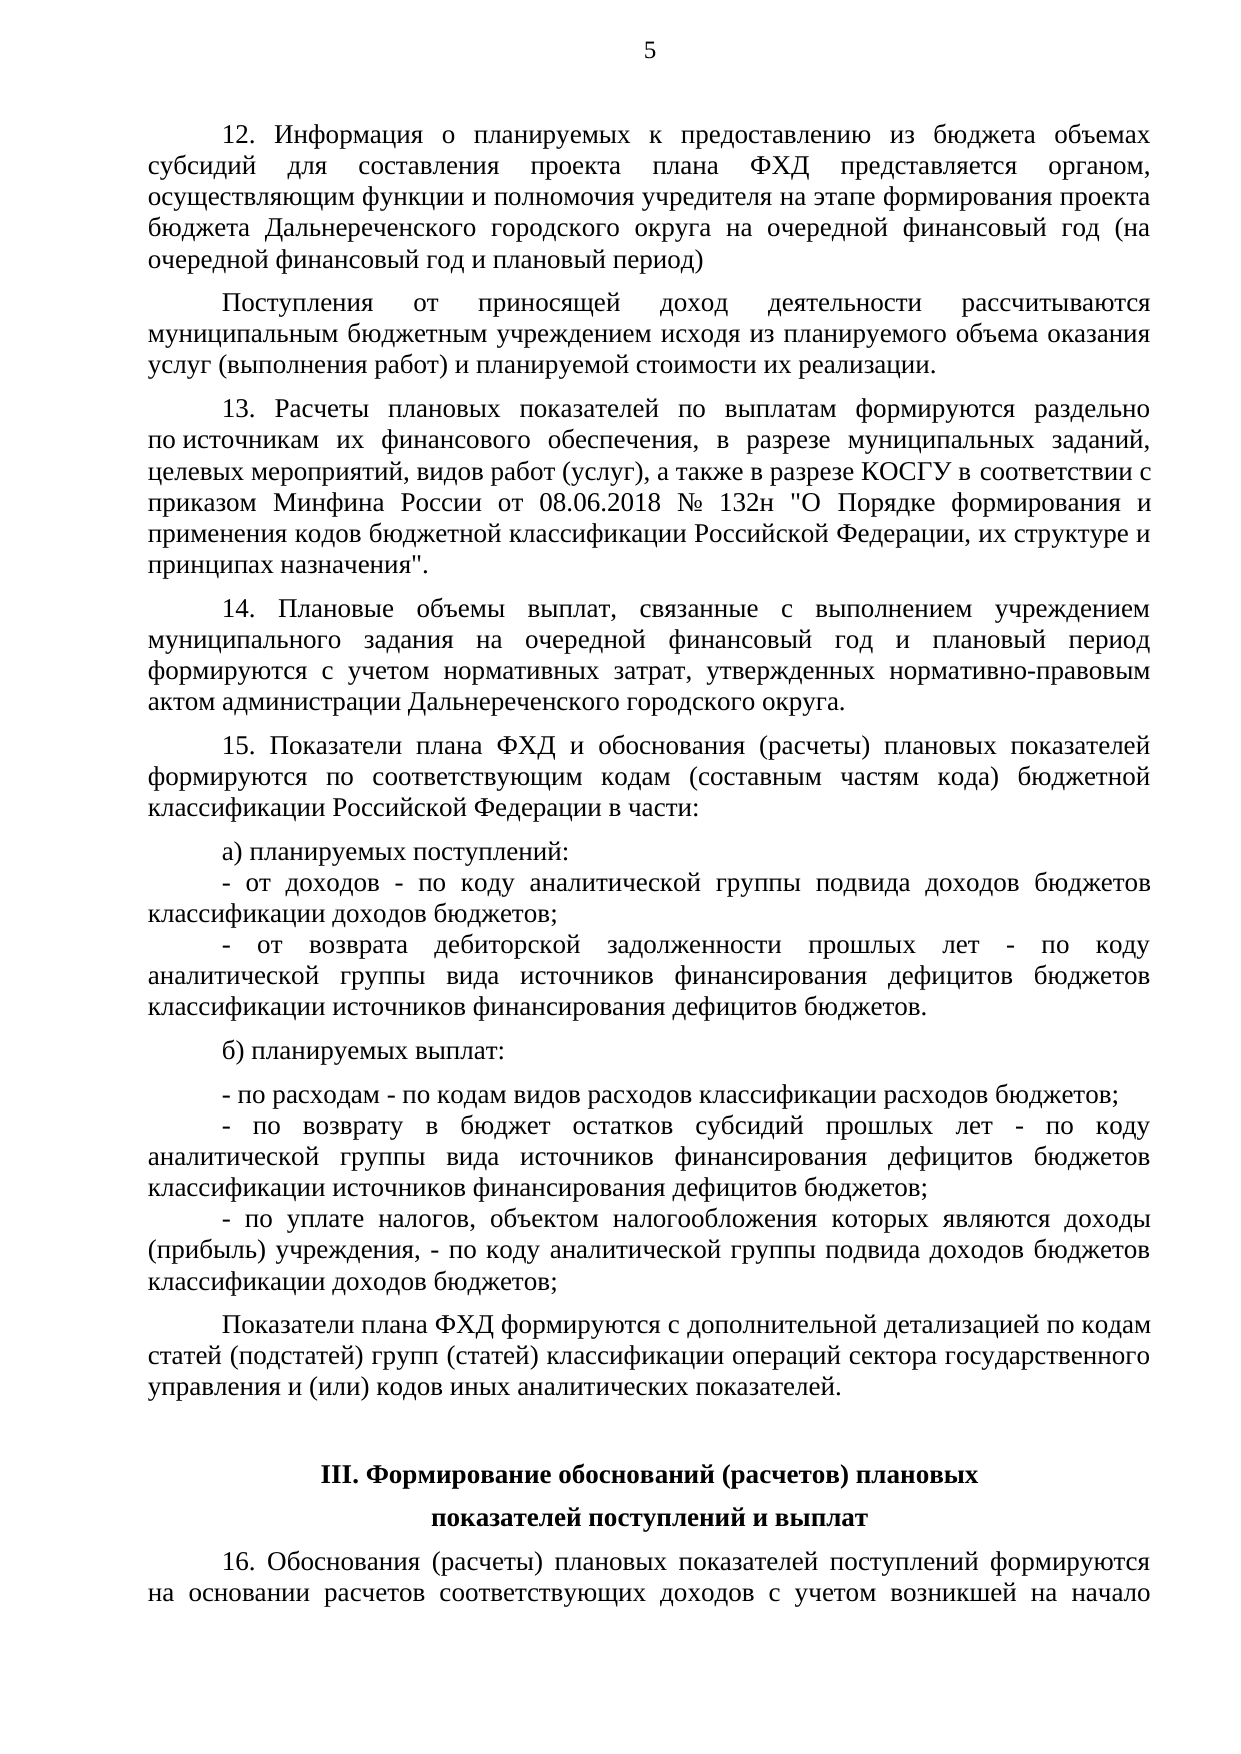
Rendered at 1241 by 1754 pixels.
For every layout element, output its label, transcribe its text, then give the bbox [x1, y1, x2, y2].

text б) планируемых выплат: [148, 1034, 1152, 1065]
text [148, 1545, 1152, 1607]
text Поступления от приносящей доход деятельности рассчитываются муниципальным бюджетным учреждением исходя из планируемого объема оказания услуг (выполнения работ) и планируемой стоимости их реализации. [148, 286, 1152, 380]
text 15. Показатели плана ФХД и обоснования (расчеты) плановых показателей формируются по соответствующим кодам (составным частям кода) бюджетной классификации Российской Федерации в части: [148, 729, 1152, 822]
text - по уплате налогов, объектом налогообложения которых являются доходы (прибыль) учреждения, - по коду аналитической группы подвида доходов бюджетов классификации доходов бюджетов; [148, 1202, 1152, 1296]
text - от возврата дебиторской задолженности прошлых лет - по коду аналитической группы вида источников финансирования дефицитов бюджетов классификации источников финансирования дефицитов бюджетов. [148, 928, 1152, 1022]
text - по расходам - по кодам видов расходов классификации расходов бюджетов; [148, 1078, 1152, 1109]
title III. Формирование обоснований (расчетов) плановых [148, 1458, 1152, 1489]
text 13. Расчеты плановых показателей по выплатам формируются раздельно по источникам их финансового обеспечения, в разрезе муниципальных заданий, целевых мероприятий, видов работ (услуг), а также в разрезе КОСГУ в соответствии с приказом Минфина России от 08.06.2018 № 132н "О Порядке формирования и применения кодов бюджетной классификации Российской Федерации, их структуре и принципах назначения". [148, 392, 1152, 579]
text Показатели плана ФХД формируются с дополнительной детализацией по кодам статей (подстатей) групп (статей) классификации операций сектора государственного управления и (или) кодов иных аналитических показателей. [148, 1308, 1152, 1402]
text 12. Информация о планируемых к предоставлению из бюджета объемах субсидий для составления проекта плана ФХД представляется органом, осуществляющим функции и полномочия учредителя на этапе формирования проекта бюджета Дальнереченского городского округа на очередной финансовый год (на очередной финансовый год и плановый период) [148, 118, 1152, 274]
title показателей поступлений и выплат [148, 1501, 1152, 1533]
text а) планируемых поступлений: [148, 835, 1152, 866]
text - от доходов - по коду аналитической группы подвида доходов бюджетов классификации доходов бюджетов; [148, 866, 1152, 928]
text - по возврату в бюджет остатков субсидий прошлых лет - по коду аналитической группы вида источников финансирования дефицитов бюджетов классификации источников финансирования дефицитов бюджетов; [148, 1109, 1152, 1202]
text 14. Плановые объемы выплат, связанные с выполнением учреждением муниципального задания на очередной финансовый год и плановый период формируются с учетом нормативных затрат, утвержденных нормативно-правовым актом администрации Дальнереченского городского округа. [148, 592, 1152, 716]
